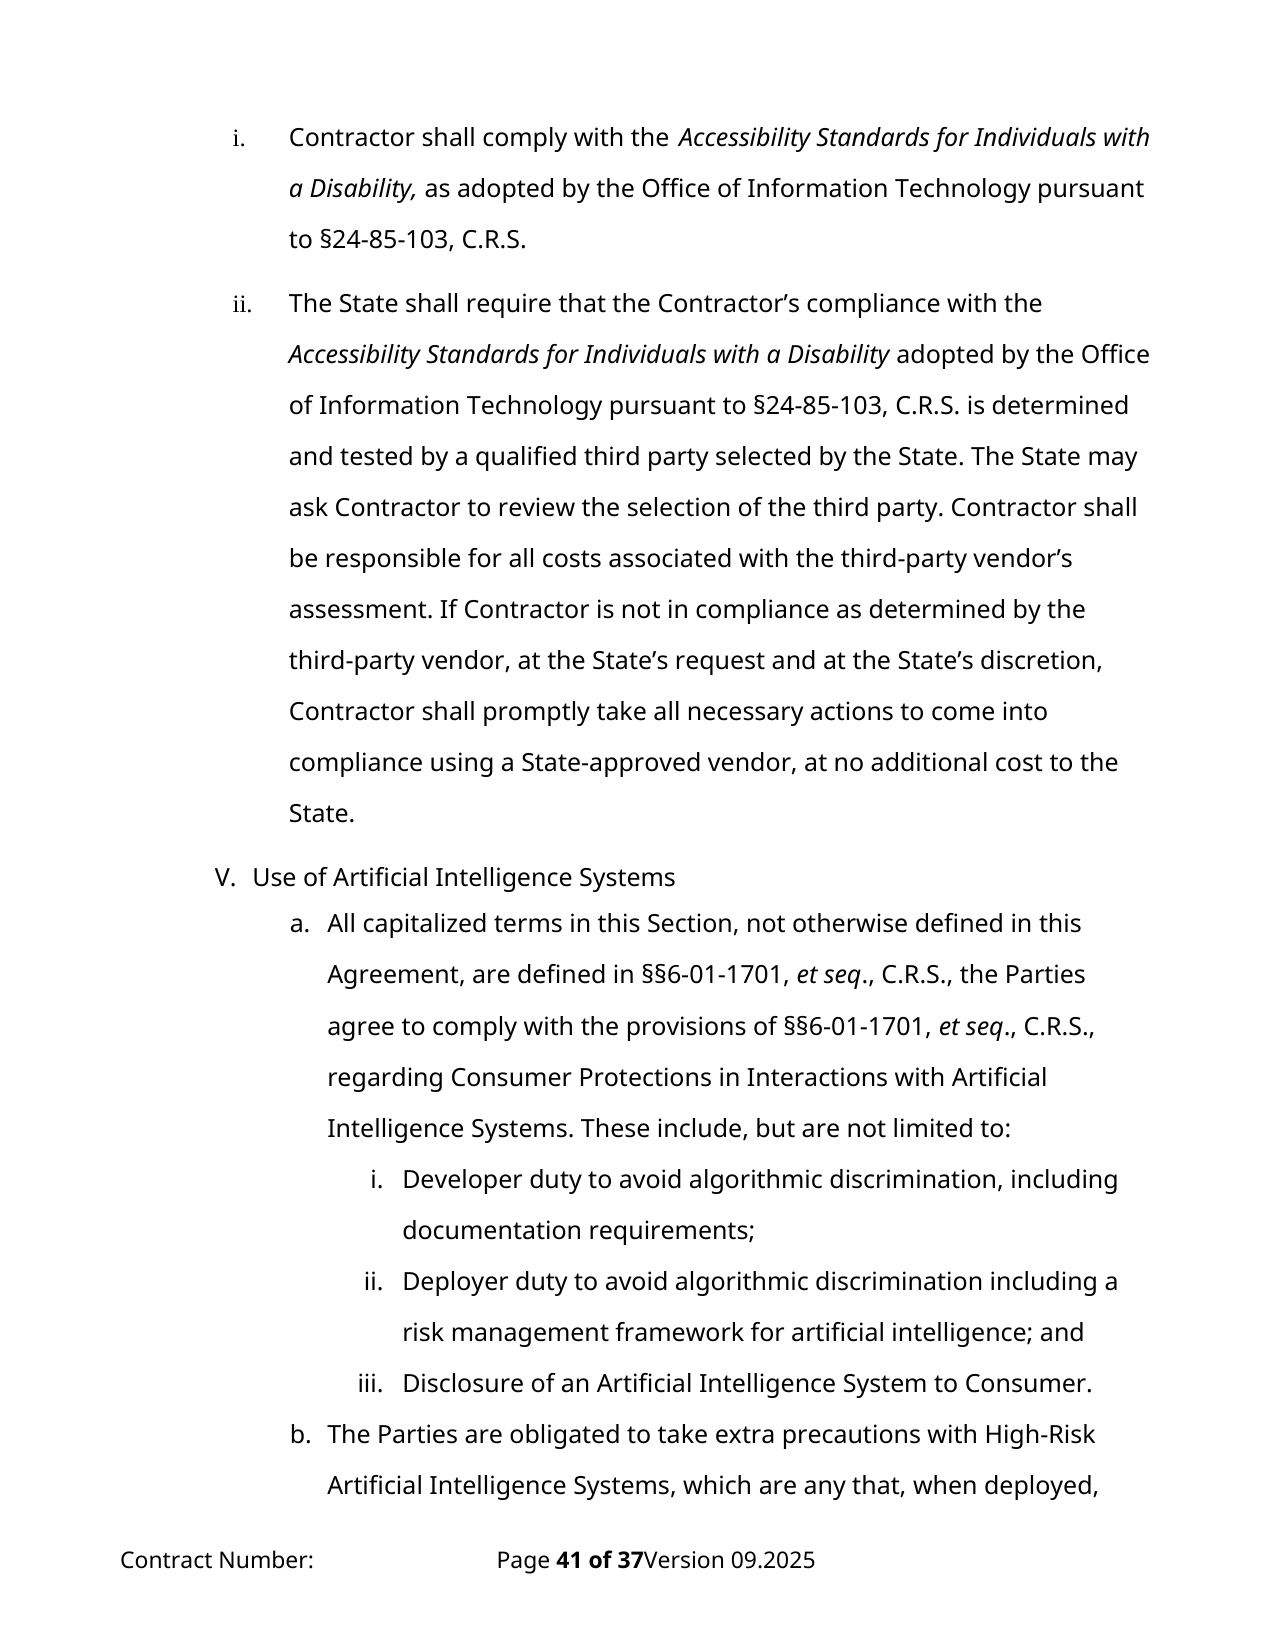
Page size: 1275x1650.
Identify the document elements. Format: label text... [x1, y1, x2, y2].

list Deployer duty to avoid algorithmic discrimination including a risk management framework for artificial intelligence; and [383, 1263, 1155, 1348]
subtitle Use of Artificial Intelligence Systems [214, 859, 1155, 894]
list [289, 1417, 1155, 1502]
list Disclosure of an Artificial Intelligence System to Consumer. [383, 1366, 1155, 1399]
list The State shall require that the Contractor’s compliance with the Accessibility Standards for Individuals with a Disability adopted by the Office of Information Technology pursuant to §24-85-103, C.R.S. is determined and tested by a qualified third party selected by the State. The State may ask Contractor to review the selection of the third party. Contractor shall be responsible for all costs associated with the third-party vendor’s assessment. If Contractor is not in compliance as determined by the third-party vendor, at the State’s request and at the State’s discretion, Contractor shall promptly take all necessary actions to come into compliance using a State-approved vendor, at no additional cost to the State. [232, 286, 1155, 830]
list Developer duty to avoid algorithmic discrimination, including documentation requirements; [383, 1161, 1155, 1246]
list Contractor shall comply with the Accessibility Standards for Individuals with a Disability, as adopted by the Office of Information Technology pursuant to §24-85-103, C.R.S. [232, 120, 1155, 256]
list All capitalized terms in this Section, not otherwise defined in this Agreement, are defined in §§6-01-1701, et seq., C.R.S., the Parties agree to comply with the provisions of §§6-01-1701, et seq., C.R.S., regarding Consumer Protections in Interactions with Artificial Intelligence Systems. These include, but are not limited to: [289, 906, 1155, 1144]
